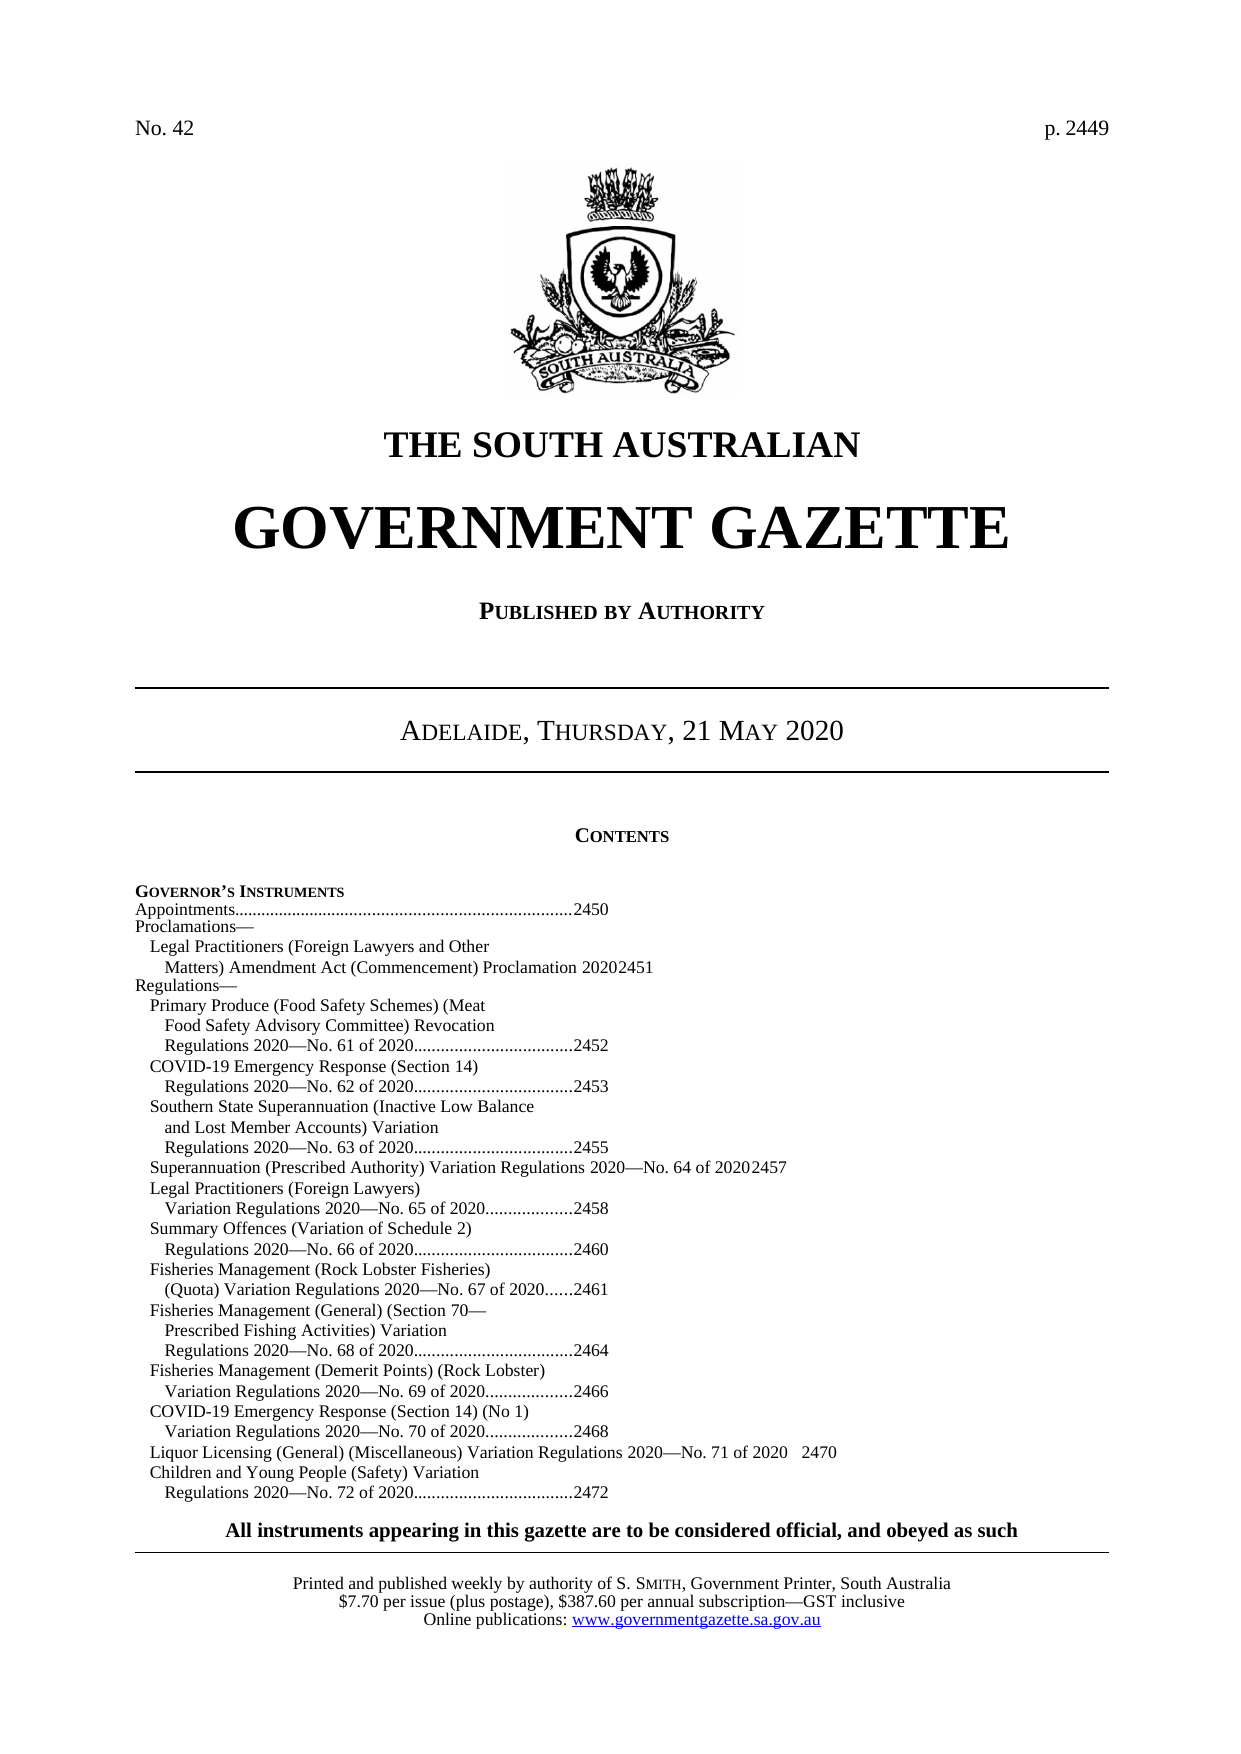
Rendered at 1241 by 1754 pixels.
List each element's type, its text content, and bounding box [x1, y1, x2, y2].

text COVID-19 Emergency Response (Section 14) Regulations 2020—No. 62 of 2020 2453 [149, 1056, 1109, 1096]
text Children and Young People (Safety) Variation Regulations 2020—No. 72 of 2020 2472 [149, 1462, 1109, 1502]
text GOVERNMENT GAZETTE [135, 490, 1109, 562]
text Fisheries Management (General) (Section 70— Prescribed Fishing Activities) Variation Regulations 2020—No. 68 of 2020 2464 [149, 1299, 1109, 1360]
text Appointments 2450 [135, 901, 1109, 919]
text Contents [135, 812, 1109, 850]
text Legal Practitioners (Foreign Lawyers) Variation Regulations 2020—No. 65 of 2020 2458 [149, 1177, 1109, 1218]
text Superannuation (Prescribed Authority) Variation Regulations 2020—No. 64 of 2020 2457 [149, 1157, 1109, 1177]
text Summary Offences (Variation of Schedule 2) Regulations 2020—No. 66 of 2020 2460 [149, 1218, 1109, 1259]
text Adelaide, Thursday, 21 May 2020 [135, 713, 1109, 746]
text Liquor Licensing (General) (Miscellaneous) Variation Regulations 2020—No. 71 of 2020 2470 [149, 1442, 1109, 1462]
text Governor’s Instruments [135, 883, 1109, 901]
text Regulations— [135, 977, 1109, 995]
text Southern State Superannuation (Inactive Low Balance and Lost Member Accounts) Variation Regulations 2020—No. 63 of 2020 2455 [149, 1096, 1109, 1157]
text Primary Produce (Food Safety Schemes) (Meat Food Safety Advisory Committee) Revocation Regulations 2020—No. 61 of 2020 2452 [149, 995, 1109, 1056]
text COVID-19 Emergency Response (Section 14) (No 1) Variation Regulations 2020—No. 70 of 2020 2468 [149, 1401, 1109, 1442]
text Published by Authority [135, 599, 1109, 624]
text Proclamations— [135, 919, 1109, 936]
text THE SOUTH AUSTRALIAN [135, 196, 1109, 465]
text Fisheries Management (Rock Lobster Fisheries) (Quota) Variation Regulations 2020—No. 67 of 2020 2461 [149, 1259, 1109, 1299]
text Legal Practitioners (Foreign Lawyers and Other Matters) Amendment Act (Commencement) Proclamation 2020 2451 [149, 936, 1109, 977]
text Fisheries Management (Demerit Points) (Rock Lobster) Variation Regulations 2020—No. 69 of 2020 2466 [149, 1360, 1109, 1401]
picture [504, 163, 740, 395]
